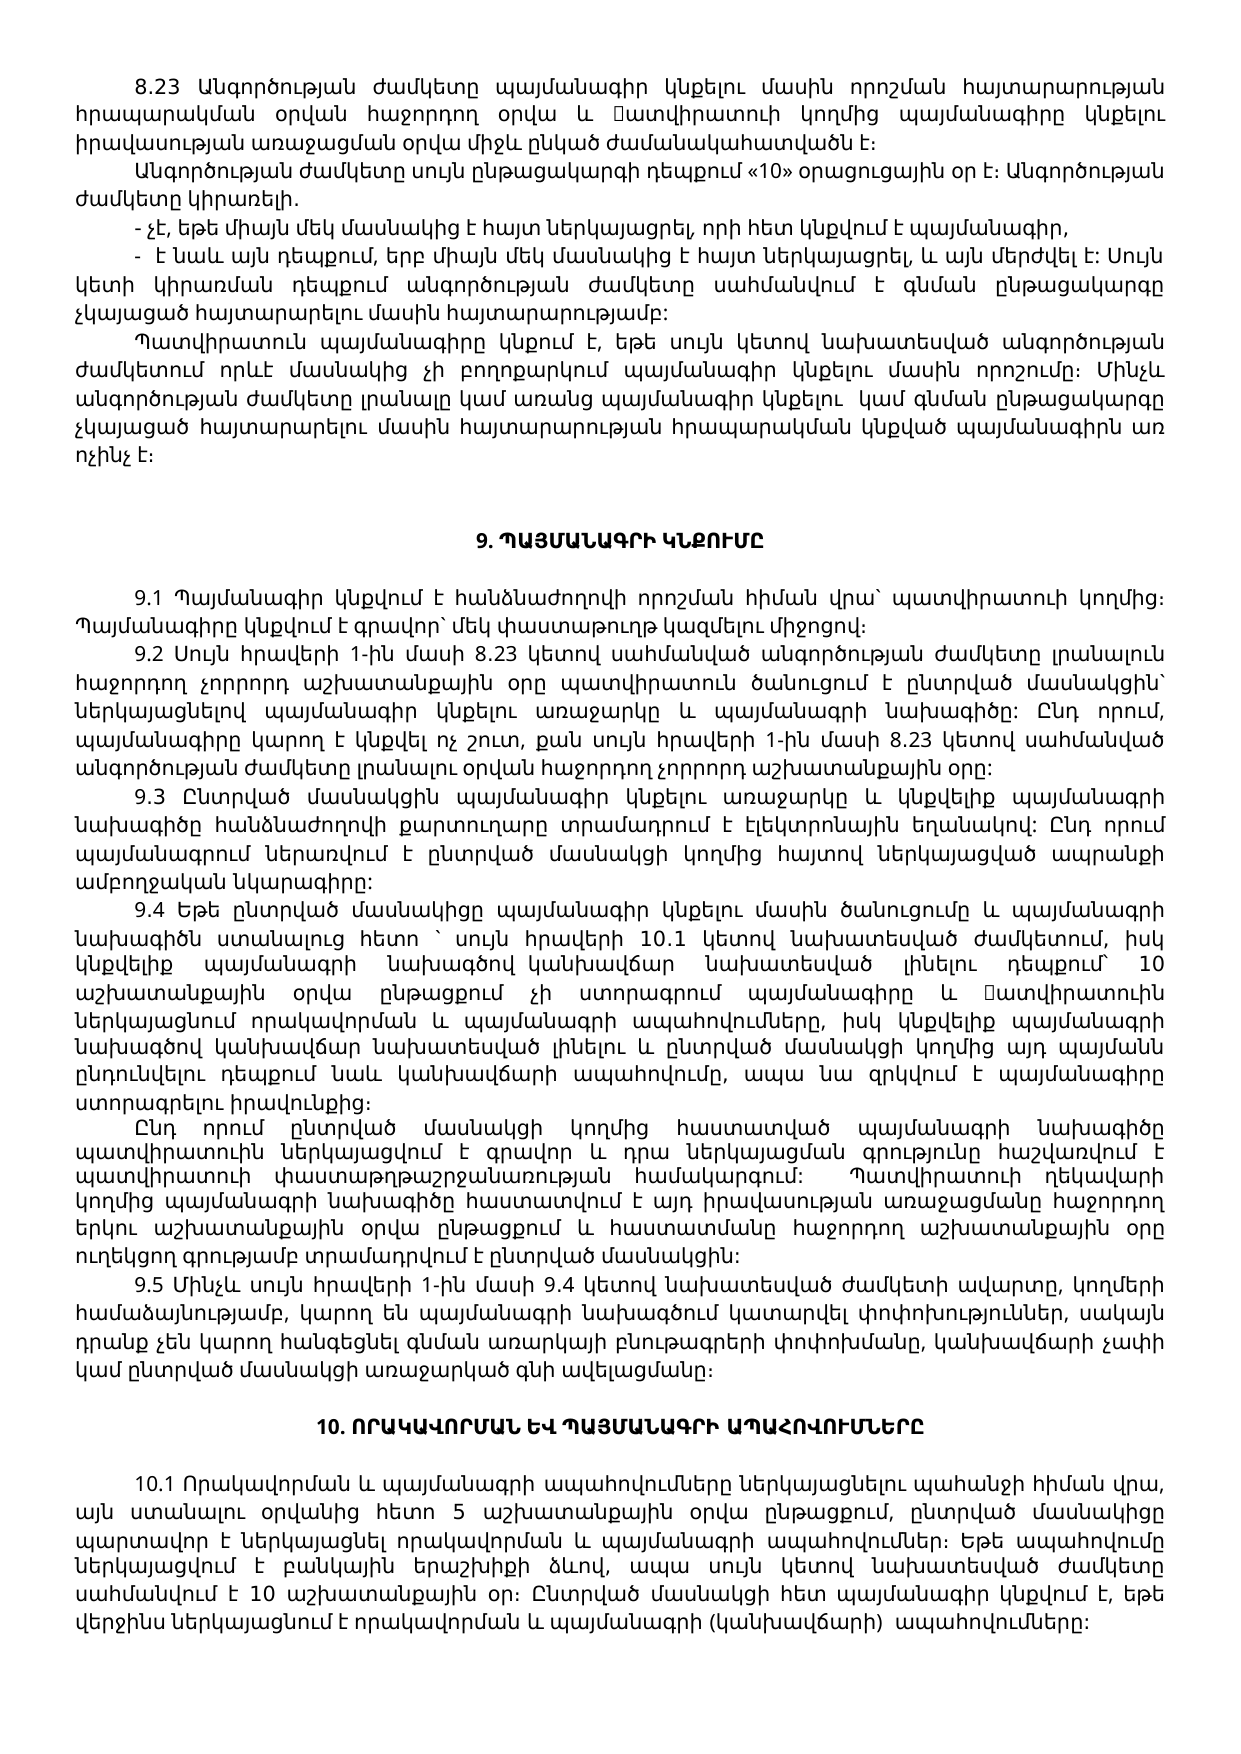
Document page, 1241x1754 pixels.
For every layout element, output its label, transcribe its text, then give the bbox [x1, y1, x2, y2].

text Ընդ որում ընտրված մասնակցի կողմից հաստատված պայմանագրի նախագիծը պատվիրատուին ներկայացվում է գրավոր և դրա ներկայացման գրությունը հաշվառվում է պատվիրատուի փաստաթղթաշրջանառության համակարգում: Պատվիրատուի ղեկավարի կողմից պայմանագրի նախագիծը հաստատվում է այդ իրավասության առաջացմանը հաջորդող երկու աշխատանքային օրվա ընթացքում և հաստատմանը հաջորդող աշխատանքային օրը ուղեկցող գրությամբ տրամադրվում է ընտրված մասնակցին: [75, 1116, 1165, 1270]
text - չէ, եթե միայն մեկ մասնակից է հայտ ներկայացրել, որի հետ կնքվում է պայմանագիր, [75, 213, 1165, 241]
text 9.3 Ընտրված մասնակցին պայմանագիր կնքելու առաջարկը և կնքվելիք պայմանագրի նախագիծը հանձնաժողովի քարտուղարը տրամադրում է էլեկտրոնային եղանակով: Ընդ որում պայմանագրում ներառվում է ընտրված մասնակցի կողմից հայտով ներկայացված ապրանքի ամբողջական նկարագիրը: [75, 782, 1165, 896]
text Պատվիրատուն պայմանագիրը կնքում է, եթե սույն կետով նախատեսված անգործության ժամկետում որևէ մասնակից չի բողոքարկում պայմանագիր կնքելու մասին որոշումը։ Մինչև անգործության ժամկետը լրանալը կամ առանց պայմանագիր կնքելու կամ գնման ընթացակարգը չկայացած հայտարարելու մասին հայտարարության հրապարակման կնքված պայմանագիրն առ ոչինչ է։ [75, 327, 1165, 469]
text 9.4 Եթե ընտրված մասնակիցը պայմանագիր կնքելու մասին ծանուցումը և պայմանագրի նախագիծն ստանալուց հետո ` սույն հրավերի 10․1 կետով նախատեսված ժամկետում, իսկ կնքվելիք պայմանագրի նախագծով կանխավճար նախատեսված լինելու դեպքում՝ 10 աշխատանքային օրվա ընթացքում չի ստորագրում պայմանագիրը և պատվիրատուին ներկայացնում որակավորման և պայմանագրի ապահովումները, իսկ կնքվելիք պայմանագրի նախագծով կանխավճար նախատեսված լինելու և ընտրված մասնակցի կողմից այդ պայմանն ընդունվելու դեպքում նաև կանխավճարի ապահովումը, ապա նա զրկվում է պայմանագիրը ստորագրելու իրավունքից։ [75, 896, 1165, 1116]
text 8.23 Անգործության ժամկետը պայմանագիր կնքելու մասին որոշման հայտարարության հրապարակման օրվան հաջորդող օրվա և պատվիրատուի կողմից պայմանագիրը կնքելու իրավասության առաջացման օրվա միջև ընկած ժամանակահատվածն է։ [75, 75, 1165, 156]
text 9.2 Սույն հրավերի 1-ին մասի 8.23 կետով սահմանված անգործության ժամկետը լրանալուն հաջորդող չորրորդ աշխատանքային օրը պատվիրատուն ծանուցում է ընտրված մասնակցին` ներկայացնելով պայմանագիր կնքելու առաջարկը և պայմանագրի նախագիծը: Ընդ որում, պայմանագիրը կարող է կնքվել ոչ շուտ, քան սույն հրավերի 1-ին մասի 8.23 կետով սահմանված անգործության ժամկետը լրանալու օրվան հաջորդող չորրորդ աշխատանքային օրը: [75, 639, 1165, 782]
text - է նաև այն դեպքում, երբ միայն մեկ մասնակից է հայտ ներկայացրել, և այն մերժվել է: Սույն կետի կիրառման դեպքում անգործության ժամկետը սահմանվում է գնման ընթացակարգը չկայացած հայտարարելու մասին հայտարարությամբ: [75, 241, 1165, 327]
text 9. ՊԱՅՄԱՆԱԳՐԻ ԿՆՔՈՒՄԸ [75, 526, 1165, 554]
text Անգործության ժամկետը սույն ընթացակարգի դեպքում «10» օրացուցային օր է։ Անգործության ժամկետը կիրառելի. [75, 156, 1165, 213]
text 9.5 Մինչև սույն հրավերի 1-ին մասի 9.4 կետով նախատեսված ժամկետի ավարտը, կողմերի համաձայնությամբ, կարող են պայմանագրի նախագծում կատարվել փոփոխություններ, սակայն դրանք չեն կարող հանգեցնել գնման առարկայի բնութագրերի փոփոխմանը, կանխավճարի չափի կամ ընտրված մասնակցի առաջարկած գնի ավելացմանը։ [75, 1270, 1165, 1384]
text 10. ՈՐԱԿԱՎՈՐՄԱՆ ԵՎ ՊԱՅՄԱՆԱԳՐԻ ԱՊԱՀՈՎՈՒՄՆԵՐԸ [75, 1412, 1165, 1441]
text 10.1 Որակավորման և պայմանագրի ապահովումները ներկայացնելու պահանջի հիման վրա, այն ստանալու օրվանից հետո 5 աշխատանքային օրվա ընթացքում, ընտրված մասնակիցը պարտավոր է ներկայացնել որակավորման և պայմանագրի ապահովումներ։ Եթե ապահովումը ներկայացվում է բանկային երաշխիքի ձևով, ապա սույն կետով նախատեսված ժամկետը սահմանվում է 10 աշխատանքային օր։ Ընտրված մասնակցի հետ պայմանագիր կնքվում է, եթե վերջինս ներկայացնում է որակավորման և պայմանագրի (կանխավճարի) ապահովումները: [75, 1469, 1165, 1636]
text 9.1 Պայմանագիր կնքվում է հանձնաժողովի որոշման հիման վրա` պատվիրատուի կողմից։ Պայմանագիրը կնքվում է գրավոր` մեկ փաստաթուղթ կազմելու միջոցով։ [75, 583, 1165, 639]
